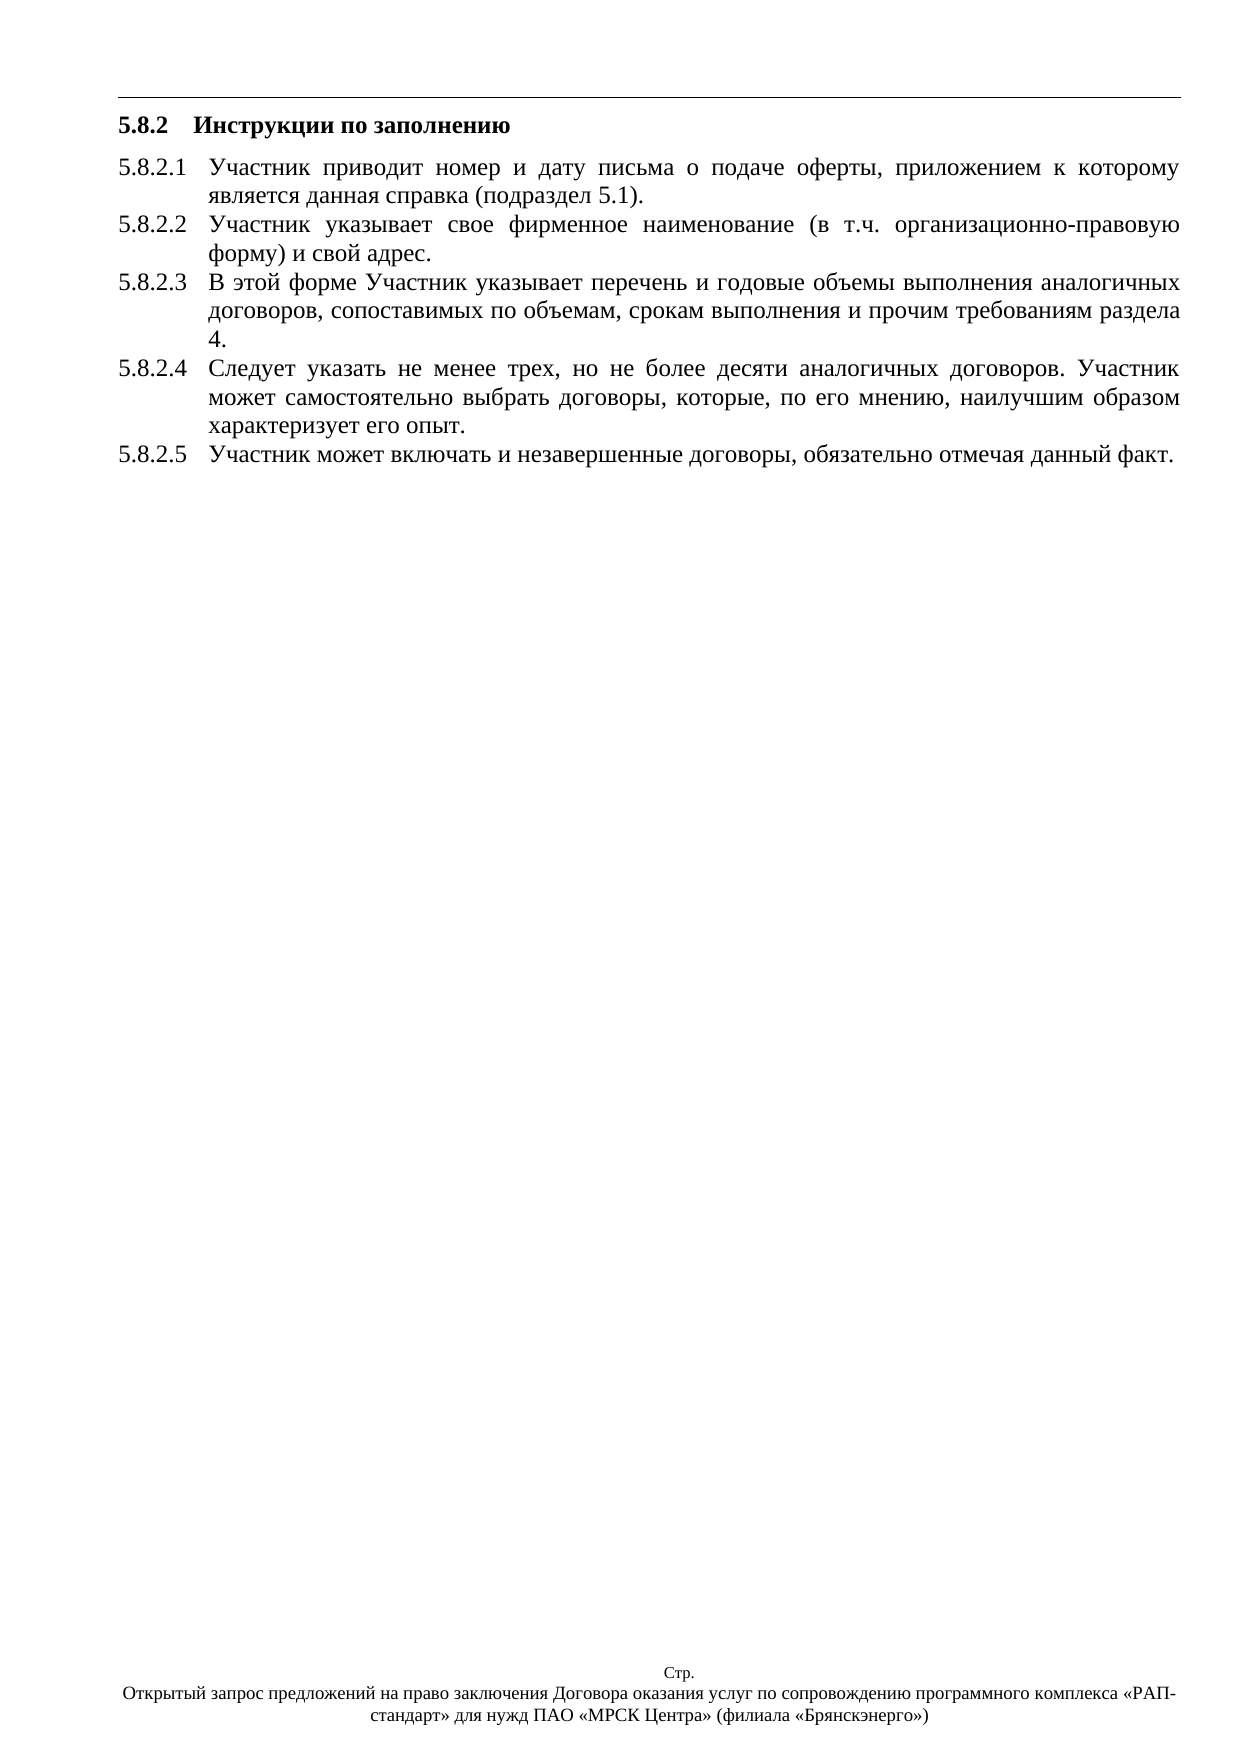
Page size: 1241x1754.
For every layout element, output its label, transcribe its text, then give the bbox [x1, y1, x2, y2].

list Участник указывает свое фирменное наименование (в т.ч. организационно-правовую форму) и свой адрес. [118, 209, 1181, 267]
list Следует указать не менее трех, но не более десяти аналогичных договоров. Участник может самостоятельно выбрать договоры, которые, по его мнению, наилучшим образом характеризует его опыт. [118, 353, 1181, 439]
list Участник может включать и незавершенные договоры, обязательно отмечая данный факт. [118, 439, 1181, 468]
list В этой форме Участник указывает перечень и годовые объемы выполнения аналогичных договоров, сопоставимых по объемам, срокам выполнения и прочим требованиям раздела 4. [118, 267, 1181, 353]
subtitle Инструкции по заполнению [118, 111, 1181, 139]
list Участник приводит номер и дату письма о подаче оферты, приложением к которому является данная справка (подраздел 5.1). [118, 152, 1181, 209]
